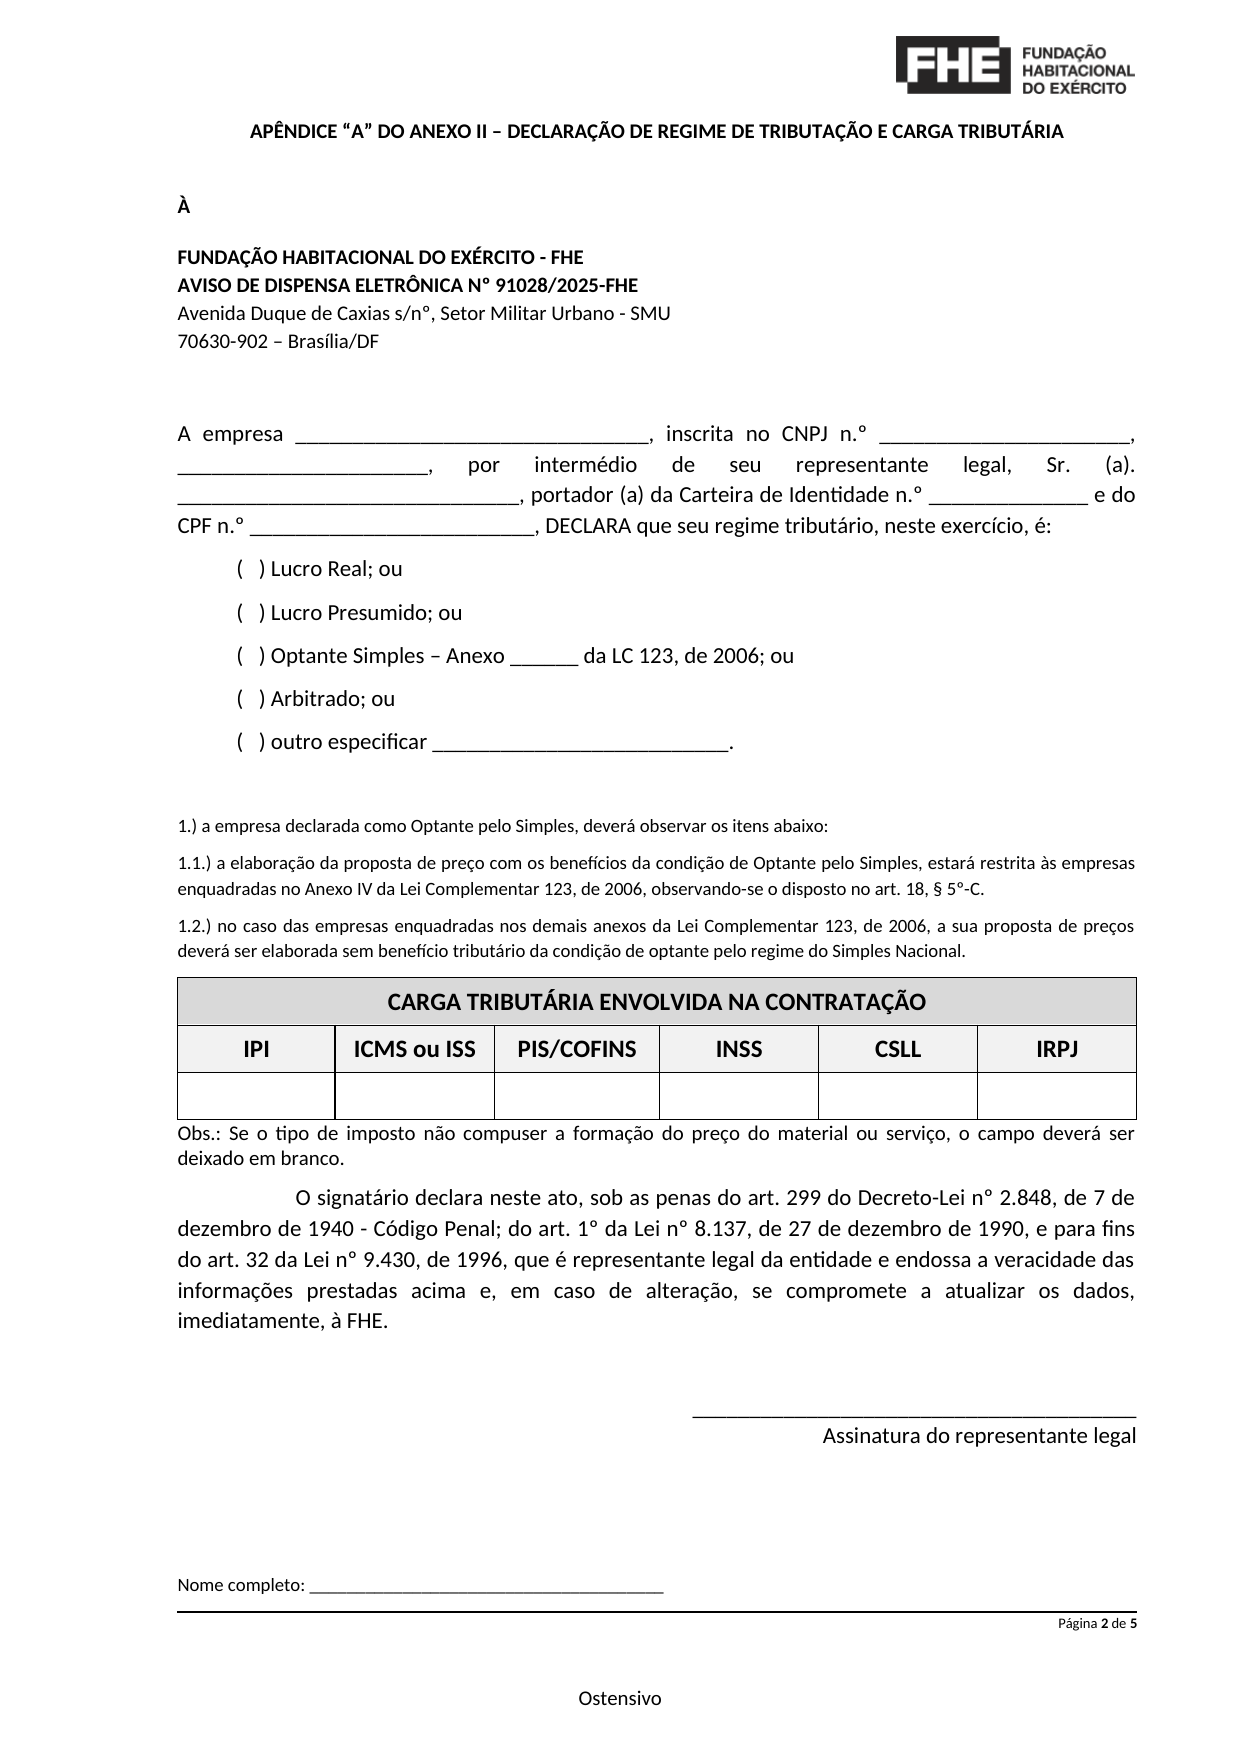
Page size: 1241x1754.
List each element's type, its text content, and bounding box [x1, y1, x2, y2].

text 70630-902 – Brasília/DF [177, 328, 1137, 353]
table_cell [978, 1073, 1136, 1119]
table_cell IPI [178, 1026, 334, 1072]
text ( ) Optante Simples – Anexo ______ da LC 123, de 2006; ou [236, 641, 1137, 669]
text ( ) Lucro Presumido; ou [236, 598, 1137, 626]
text ( ) outro especificar __________________________. [236, 727, 1137, 756]
text Nome completo: ______________________________________ [177, 1573, 1137, 1596]
text O signatário declara neste ato, sob as penas do art. 299 do Decreto-Lei nº 2.848, de 7 de dezembro de 1940 - Código Penal; do art. 1º da Lei nº 8.137, de 27 de dezembro de 1990, e para fins do art. 32 da Lei nº 9.430, de 1996, que é representante legal da entidade e endossa a veracidade das informações prestadas acima e, em caso de alteração, se compromete a atualizar os dados, imediatamente, à FHE. [177, 1183, 1137, 1334]
text 1.2.) no caso das empresas enquadradas nos demais anexos da Lei Complementar 123, de 2006, a sua proposta de preços deverá ser elaborada sem benefício tributário da condição de optante pelo regime do Simples Nacional. [177, 914, 1137, 962]
text À [177, 194, 1137, 219]
table_cell PIS/COFINS [495, 1026, 659, 1072]
table_cell ICMS ou ISS [336, 1026, 494, 1072]
text _______________________________________ [177, 1393, 1137, 1421]
text Avenida Duque de Caxias s/nº, Setor Militar Urbano - SMU [177, 300, 1137, 325]
text AVISO DE DISPENSA ELETRÔNICA Nº 91028/2025-FHE [177, 272, 1137, 297]
table_cell [495, 1073, 659, 1119]
text 1.) a empresa declarada como Optante pelo Simples, deverá observar os itens abaixo: [177, 814, 1137, 837]
text APÊNDICE “A” DO ANEXO II – DECLARAÇÃO DE REGIME DE TRIBUTAÇÃO E CARGA TRIBUTÁRIA [177, 118, 1137, 144]
table_header CARGA TRIBUTÁRIA ENVOLVIDA NA CONTRATAÇÃO [178, 978, 1136, 1024]
text A empresa _______________________________, inscrita no CNPJ n.º ______________________, ______________________, por intermédio de seu representante legal, Sr. (a). ______________________________, portador (a) da Carteira de Identidade n.º ______________ e do CPF n.º _________________________, DECLARA que seu regime tributário, neste exercício, é: [177, 419, 1137, 539]
table_cell IRPJ [978, 1026, 1136, 1072]
text Assinatura do representante legal [177, 1421, 1137, 1449]
text 1.1.) a elaboração da proposta de preço com os benefícios da condição de Optante pelo Simples, estará restrita às empresas enquadradas no Anexo IV da Lei Complementar 123, de 2006, observando-se o disposto no art. 18, § 5º-C. [177, 851, 1137, 899]
table_cell [336, 1073, 494, 1119]
picture [894, 35, 1138, 95]
table_cell INSS [660, 1026, 818, 1072]
text ( ) Lucro Real; ou [236, 554, 1137, 583]
text Obs.: Se o tipo de imposto não compuser a formação do preço do material ou serviço, o campo deverá ser deixado em branco. [177, 1120, 1137, 1171]
text ( ) Arbitrado; ou [236, 684, 1137, 712]
table_cell CSLL [819, 1026, 977, 1072]
table_cell [819, 1073, 977, 1119]
table_cell [178, 1073, 334, 1119]
table_cell [660, 1073, 818, 1119]
text FUNDAÇÃO HABITACIONAL DO EXÉRCITO - FHE [177, 244, 1137, 269]
